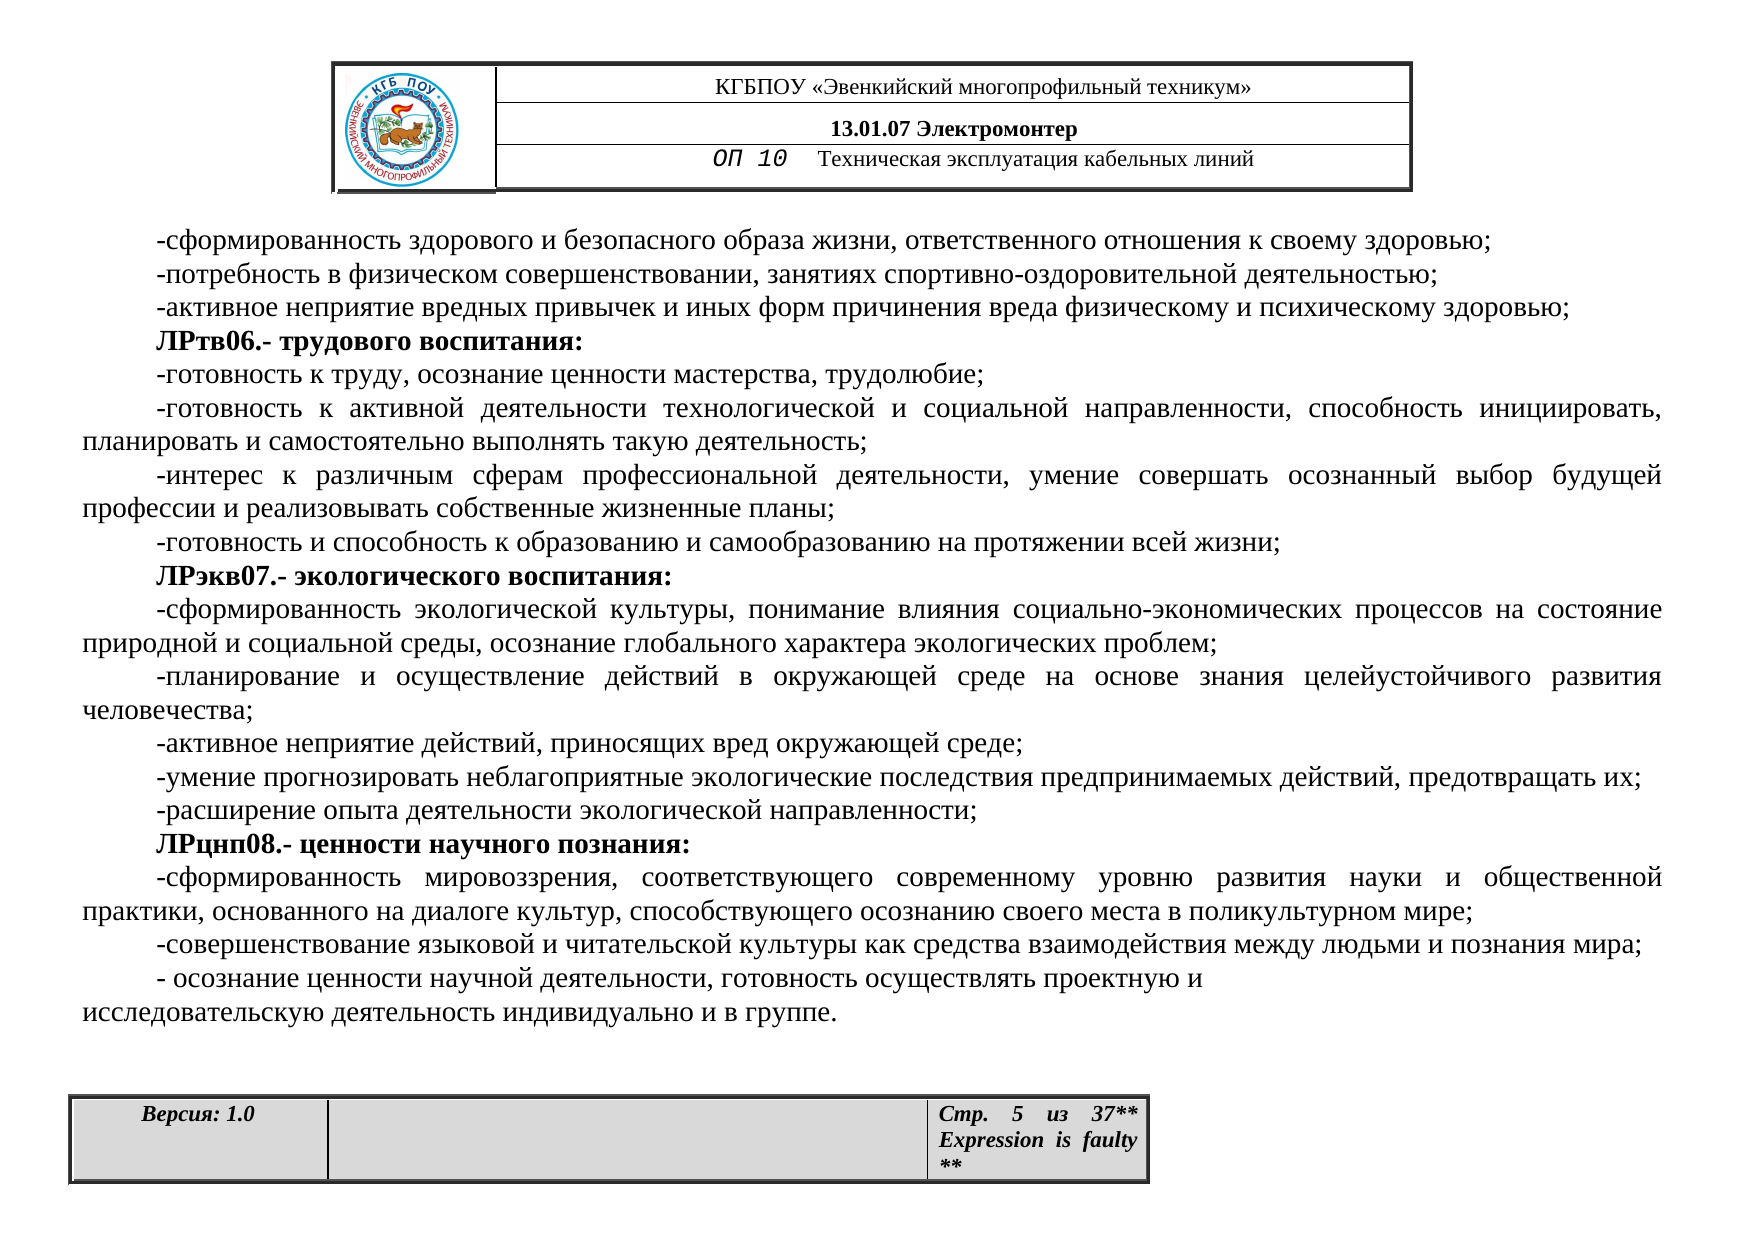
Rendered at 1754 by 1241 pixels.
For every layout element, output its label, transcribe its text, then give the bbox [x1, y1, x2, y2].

text ЛРтв06.- трудового воспитания: [82, 323, 1663, 356]
text -расширение опыта деятельности экологической направленности; [82, 792, 1663, 826]
text -готовность и способность к образованию и самообразованию на протяжении всей жизни; [82, 524, 1663, 558]
text -сформированность экологической культуры, понимание влияния социально-экономических процессов на состояние природной и социальной среды, осознание глобального характера экологических проблем; [82, 591, 1663, 658]
picture [345, 73, 392, 121]
text -активное неприятие вредных привычек и иных форм причинения вреда физическому и психическому здоровью; [82, 289, 1663, 323]
text -сформированность здорового и безопасного образа жизни, ответственного отношения к своему здоровью; [82, 222, 1663, 256]
text -готовность к труду, осознание ценности мастерства, трудолюбие; [82, 356, 1663, 390]
text - осознание ценности научной деятельности, готовность осуществлять проектную и исследовательскую деятельность индивидуально и в группе. [82, 960, 1663, 1027]
text -планирование и осуществление действий в окружающей среде на основе знания целейустойчивого развития человечества; [82, 658, 1663, 725]
text ЛРэкв07.- экологического воспитания: [82, 558, 1663, 591]
text -совершенствование языковой и читательской культуры как средства взаимодействия между людьми и познания мира; [82, 927, 1663, 960]
text -готовность к активной деятельности технологической и социальной направленности, способность инициировать, планировать и самостоятельно выполнять такую деятельность; [82, 390, 1663, 457]
text -интерес к различным сферам профессиональной деятельности, умение совершать осознанный выбор будущей профессии и реализовывать собственные жизненные планы; [82, 457, 1663, 524]
picture [345, 73, 459, 188]
text -сформированность мировоззрения, соответствующего современному уровню развития науки и общественной практики, основанного на диалоге культур, способствующего осознанию своего места в поликультурном мире; [82, 859, 1663, 927]
text ЛРцнп08.- ценности научного познания: [82, 826, 1663, 859]
text -активное неприятие действий, приносящих вред окружающей среде; [82, 725, 1663, 759]
text -потребность в физическом совершенствовании, занятиях спортивно-оздоровительной деятельностью; [82, 256, 1663, 289]
text -умение прогнозировать неблагоприятные экологические последствия предпринимаемых действий, предотвращать их; [82, 759, 1663, 792]
